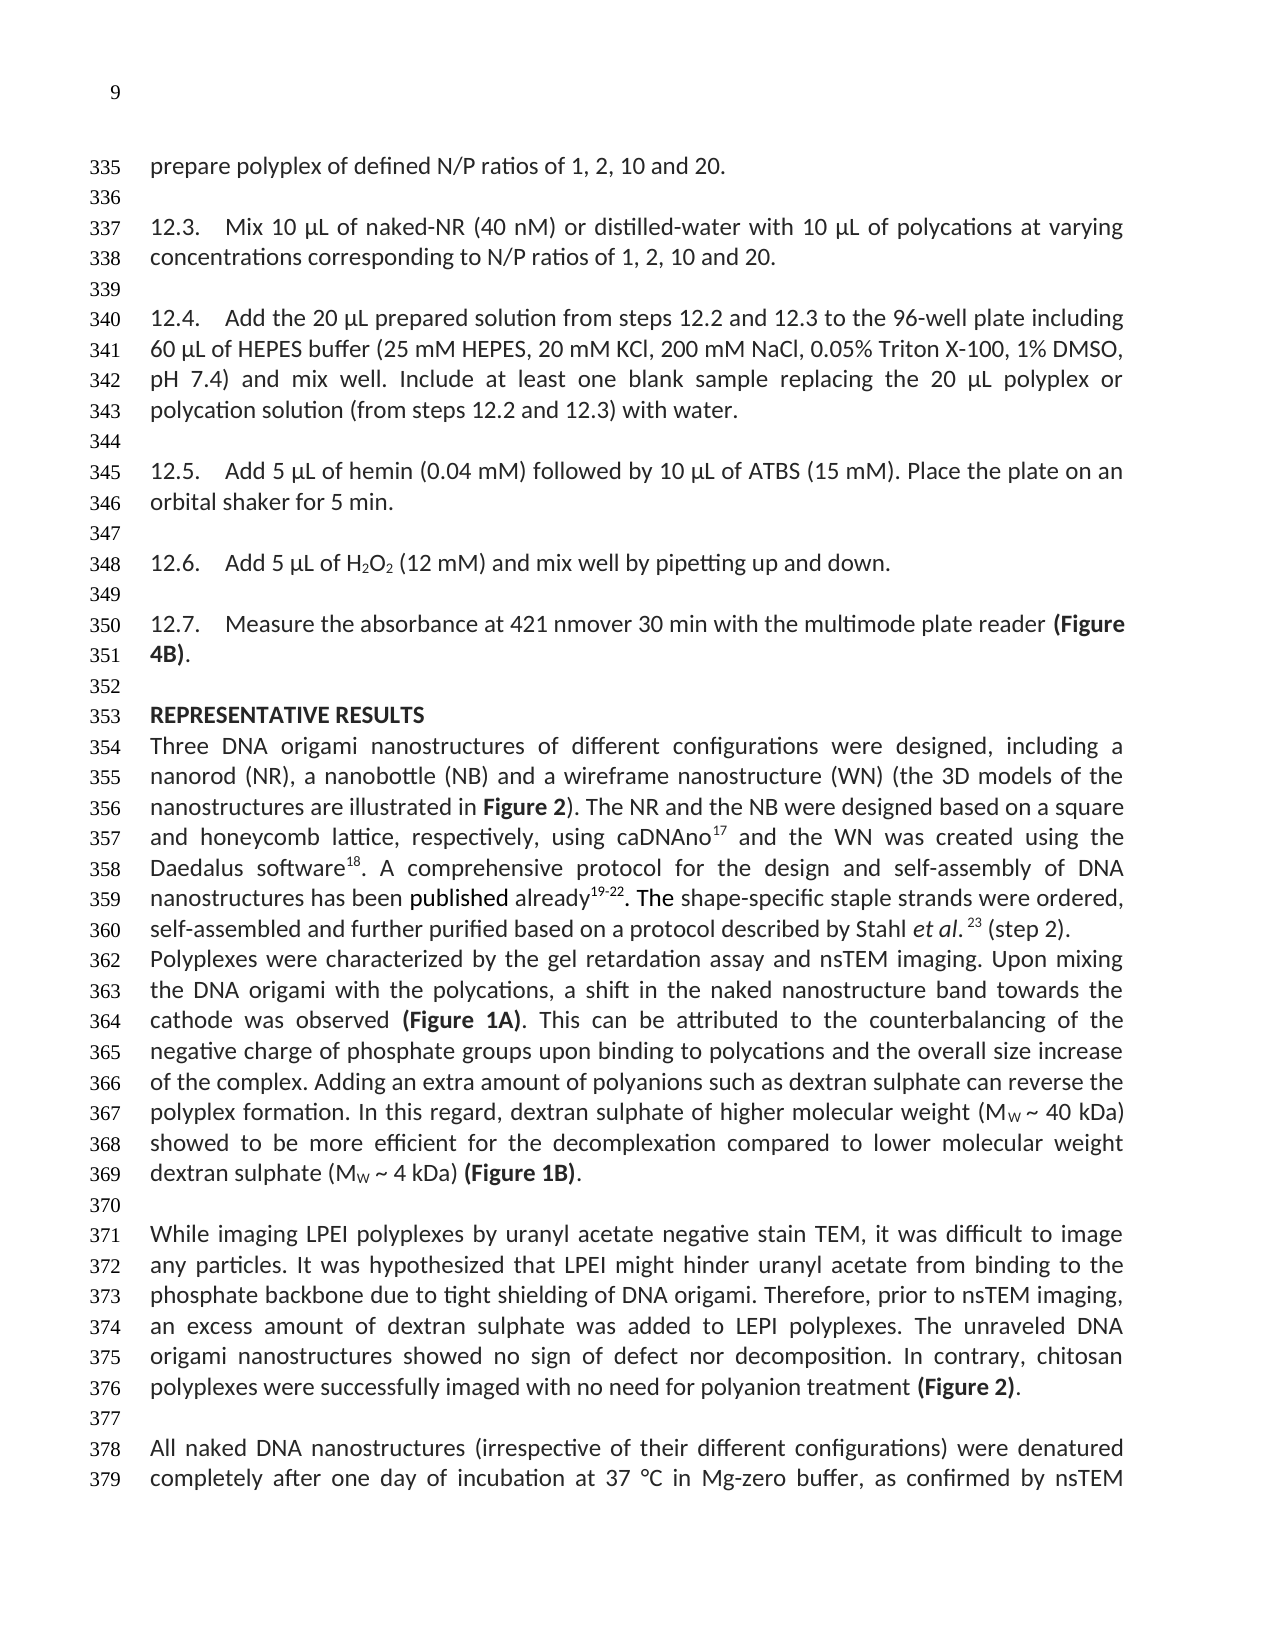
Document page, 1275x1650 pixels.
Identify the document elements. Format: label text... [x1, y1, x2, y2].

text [150, 1432, 1125, 1493]
text Polyplexes were characterized by the gel retardation assay and nsTEM imaging. Upon mixing the DNA origami with the polycations, a shift in the naked nanostructure band towards the cathode was observed (Figure 1A). This can be attributed to the counterbalancing of the negative charge of phosphate groups upon binding to polycations and the overall size increase of the complex. Adding an extra amount of polyanions such as dextran sulphate can reverse the polyplex formation. In this regard, dextran sulphate of higher molecular weight (MW ~ 40 kDa) showed to be more efficient for the decomplexation compared to lower molecular weight dextran sulphate (MW ~ 4 kDa) (Figure 1B). [150, 943, 1125, 1188]
text REPRESENTATIVE RESULTS [150, 699, 1125, 730]
list Add the 20 µL prepared solution from steps 12.2 and 12.3 to the 96-well plate including 60 µL of HEPES buffer (25 mM HEPES, 20 mM KCl, 200 mM NaCl, 0.05% Triton X-100, 1% DMSO, pH 7.4) and mix well. Include at least one blank sample replacing the 20 µL polyplex or polycation solution (from steps 12.2 and 12.3) with water. [150, 303, 1125, 425]
text Three DNA origami nanostructures of different configurations were designed, including a nanorod (NR), a nanobottle (NB) and a wireframe nanostructure (WN) (the 3D models of the nanostructures are illustrated in Figure 2). The NR and the NB were designed based on a square and honeycomb lattice, respectively, using caDNAno17 and the WN was created using the Daedalus software18. A comprehensive protocol for the design and self-assembly of DNA nanostructures has been published already19-22. The shape-specific staple strands were ordered, self-assembled and further purified based on a protocol described by Stahl et al. 23 (step 2). [150, 730, 1125, 943]
text While imaging LPEI polyplexes by uranyl acetate negative stain TEM, it was difficult to image any particles. It was hypothesized that LPEI might hinder uranyl acetate from binding to the phosphate backbone due to tight shielding of DNA origami. Therefore, prior to nsTEM imaging, an excess amount of dextran sulphate was added to LEPI polyplexes. The unraveled DNA origami nanostructures showed no sign of defect nor decomposition. In contrary, chitosan polyplexes were successfully imaged with no need for polyanion treatment (Figure 2). [150, 1218, 1125, 1401]
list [150, 150, 1125, 181]
list Add 5 µL of hemin (0.04 mM) followed by 10 µL of ATBS (15 mM). Place the plate on an orbital shaker for 5 min. [150, 455, 1125, 516]
list Measure the absorbance at 421 nmover 30 min with the multimode plate reader (Figure 4B). [150, 608, 1125, 669]
list Add 5 µL of H2O2 (12 mM) and mix well by pipetting up and down. [150, 547, 1125, 577]
list Mix 10 µL of naked-NR (40 nM) or distilled-water with 10 µL of polycations at varying concentrations corresponding to N/P ratios of 1, 2, 10 and 20. [150, 211, 1125, 272]
